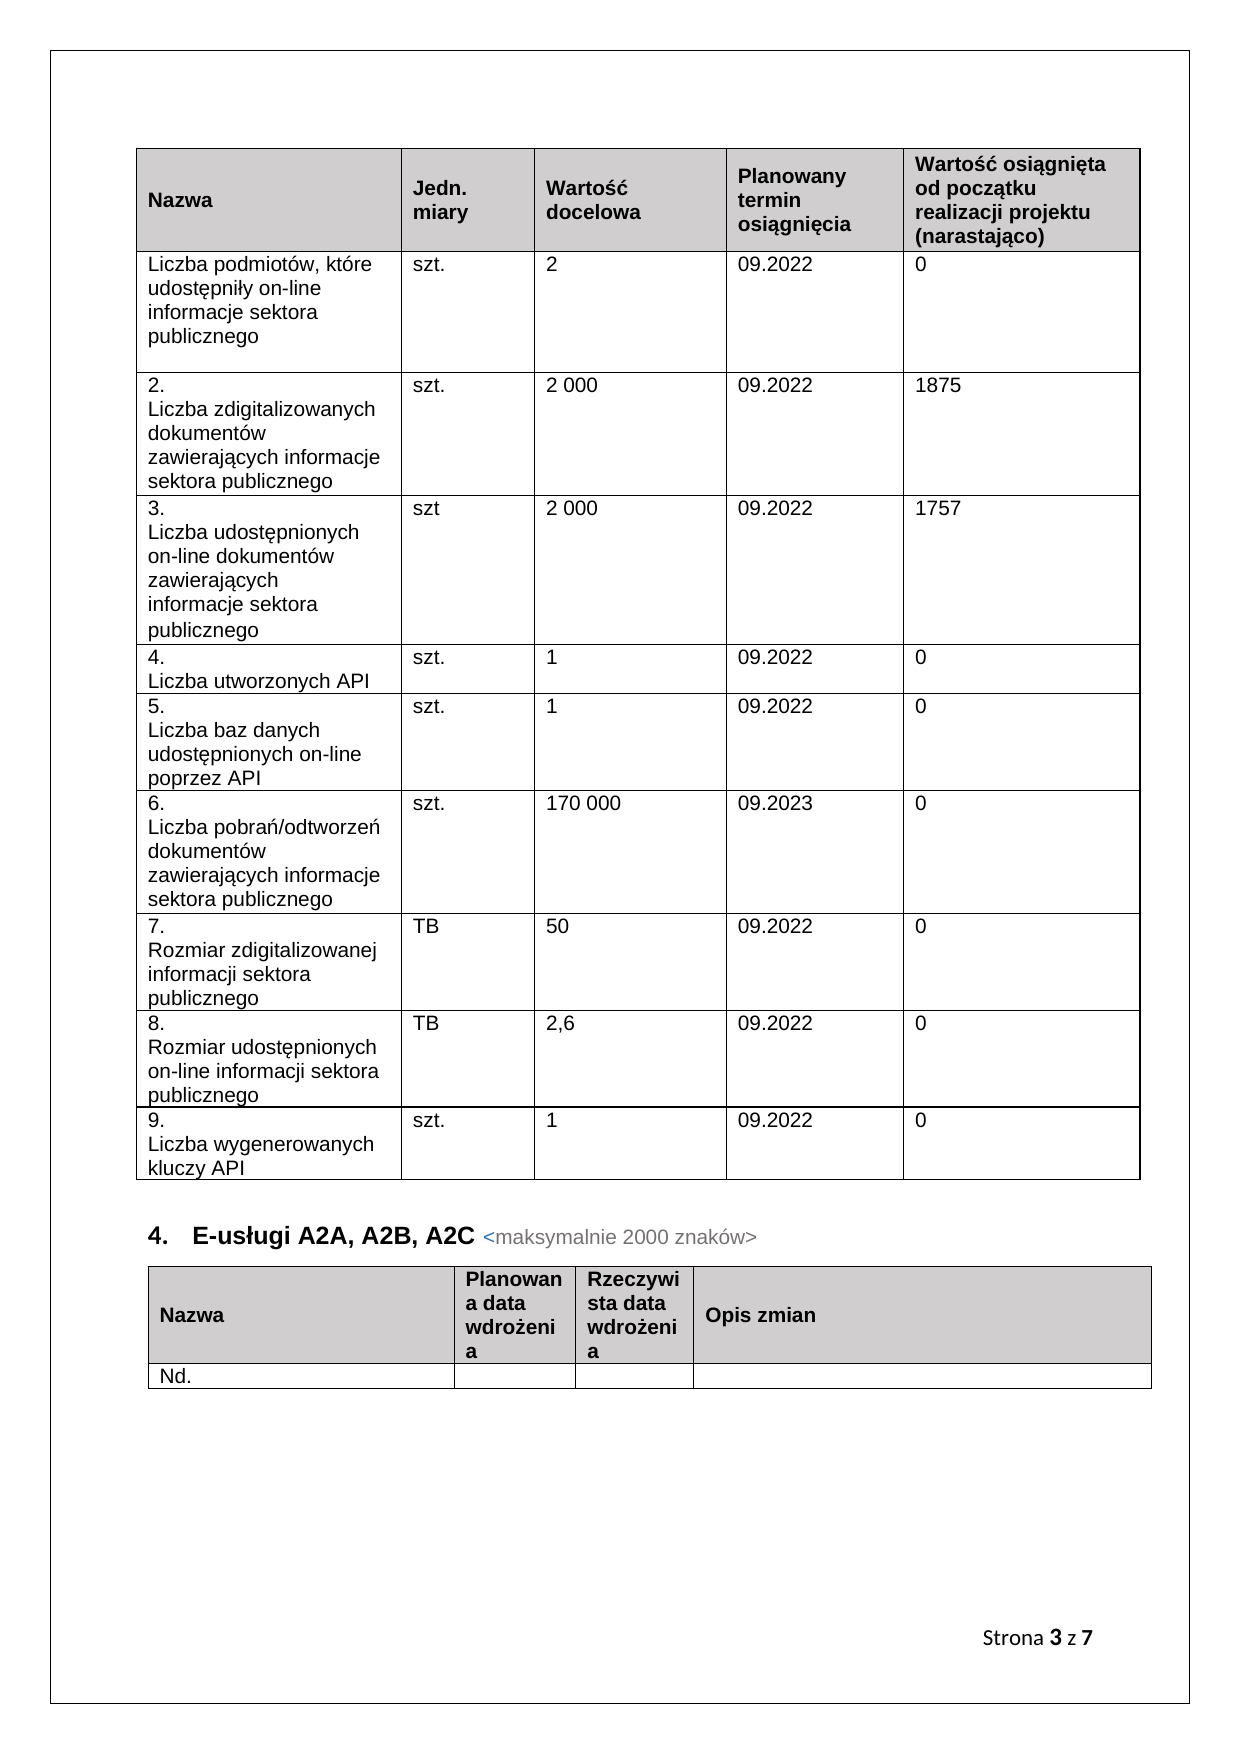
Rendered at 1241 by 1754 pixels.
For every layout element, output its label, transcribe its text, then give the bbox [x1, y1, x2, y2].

table_cell 1 [535, 645, 726, 693]
table_cell 0 [904, 694, 1139, 789]
table_cell 2 000 [535, 373, 726, 495]
table_cell 09.2022 [727, 694, 903, 789]
table_cell TB [402, 1011, 534, 1106]
table_cell 4. Liczba utworzonych API [137, 645, 401, 693]
table_cell 09.2022 [727, 373, 903, 495]
table_cell [455, 1364, 575, 1388]
table_cell 0 [904, 1011, 1139, 1106]
table_cell [576, 1364, 693, 1388]
table_cell 8. Rozmiar udostępnionych on-line informacji sektora publicznego [137, 1011, 401, 1106]
table_cell 1 [535, 1108, 726, 1179]
table_cell 0 [904, 252, 1139, 372]
table_cell 50 [535, 914, 726, 1009]
table_header Planowany termin osiągnięcia [727, 149, 903, 251]
table_cell 09.2023 [727, 791, 903, 913]
table_cell szt. [402, 791, 534, 913]
table_cell 09.2022 [727, 645, 903, 693]
table_cell 1 [535, 694, 726, 789]
table_cell 09.2022 [727, 252, 903, 372]
table_cell 09.2022 [727, 1108, 903, 1179]
table_cell szt [402, 496, 534, 644]
table_cell 0 [904, 645, 1139, 693]
table_cell 2 [535, 252, 726, 372]
table_cell szt. [402, 694, 534, 789]
table_cell 3. Liczba udostępnionych on-line dokumentów zawierających informacje sektora publicznego [137, 496, 401, 644]
table_header Planowana data wdrożenia [455, 1267, 575, 1363]
table_cell szt. [402, 373, 534, 495]
subtitle E-usługi A2A, A2B, A2C <maksymalnie 2000 znaków> [148, 1218, 1093, 1251]
table_cell szt. [402, 645, 534, 693]
table_cell 0 [904, 914, 1139, 1009]
table_cell 09.2022 [727, 914, 903, 1009]
table_cell 1875 [904, 373, 1139, 495]
table_cell Liczba podmiotów, które udostępniły on-line informacje sektora publicznego [137, 252, 401, 372]
table_cell TB [402, 914, 534, 1009]
table_header Nazwa [149, 1267, 454, 1363]
table_cell 2,6 [535, 1011, 726, 1106]
table_cell 09.2022 [727, 496, 903, 644]
table_header Wartość docelowa [535, 149, 726, 251]
table_cell szt. [402, 1108, 534, 1179]
table_header Opis zmian [694, 1267, 1151, 1363]
table_cell 2 000 [535, 496, 726, 644]
table_header Jedn. miary [402, 149, 534, 251]
table_cell 7. Rozmiar zdigitalizowanej informacji sektora publicznego [137, 914, 401, 1009]
table_header Wartość osiągnięta od początku realizacji projektu (narastająco) [904, 149, 1139, 251]
table_header Nazwa [137, 149, 401, 251]
table_cell 09.2022 [727, 1011, 903, 1106]
table_cell 2. Liczba zdigitalizowanych dokumentów zawierających informacje sektora publicznego [137, 373, 401, 495]
table_cell szt. [402, 252, 534, 372]
table_cell 1757 [904, 496, 1139, 644]
table_cell 5. Liczba baz danych udostępnionych on-line poprzez API [137, 694, 401, 789]
table_header Rzeczywista data wdrożenia [576, 1267, 693, 1363]
table_cell 6. Liczba pobrań/odtworzeń dokumentów zawierających informacje sektora publicznego [137, 791, 401, 913]
table_cell 170 000 [535, 791, 726, 913]
table_cell [694, 1364, 1151, 1388]
table_cell 0 [904, 1108, 1139, 1179]
table_cell Nd. [149, 1364, 454, 1388]
table_cell 9. Liczba wygenerowanych kluczy API [137, 1108, 401, 1179]
table_cell 0 [904, 791, 1139, 913]
